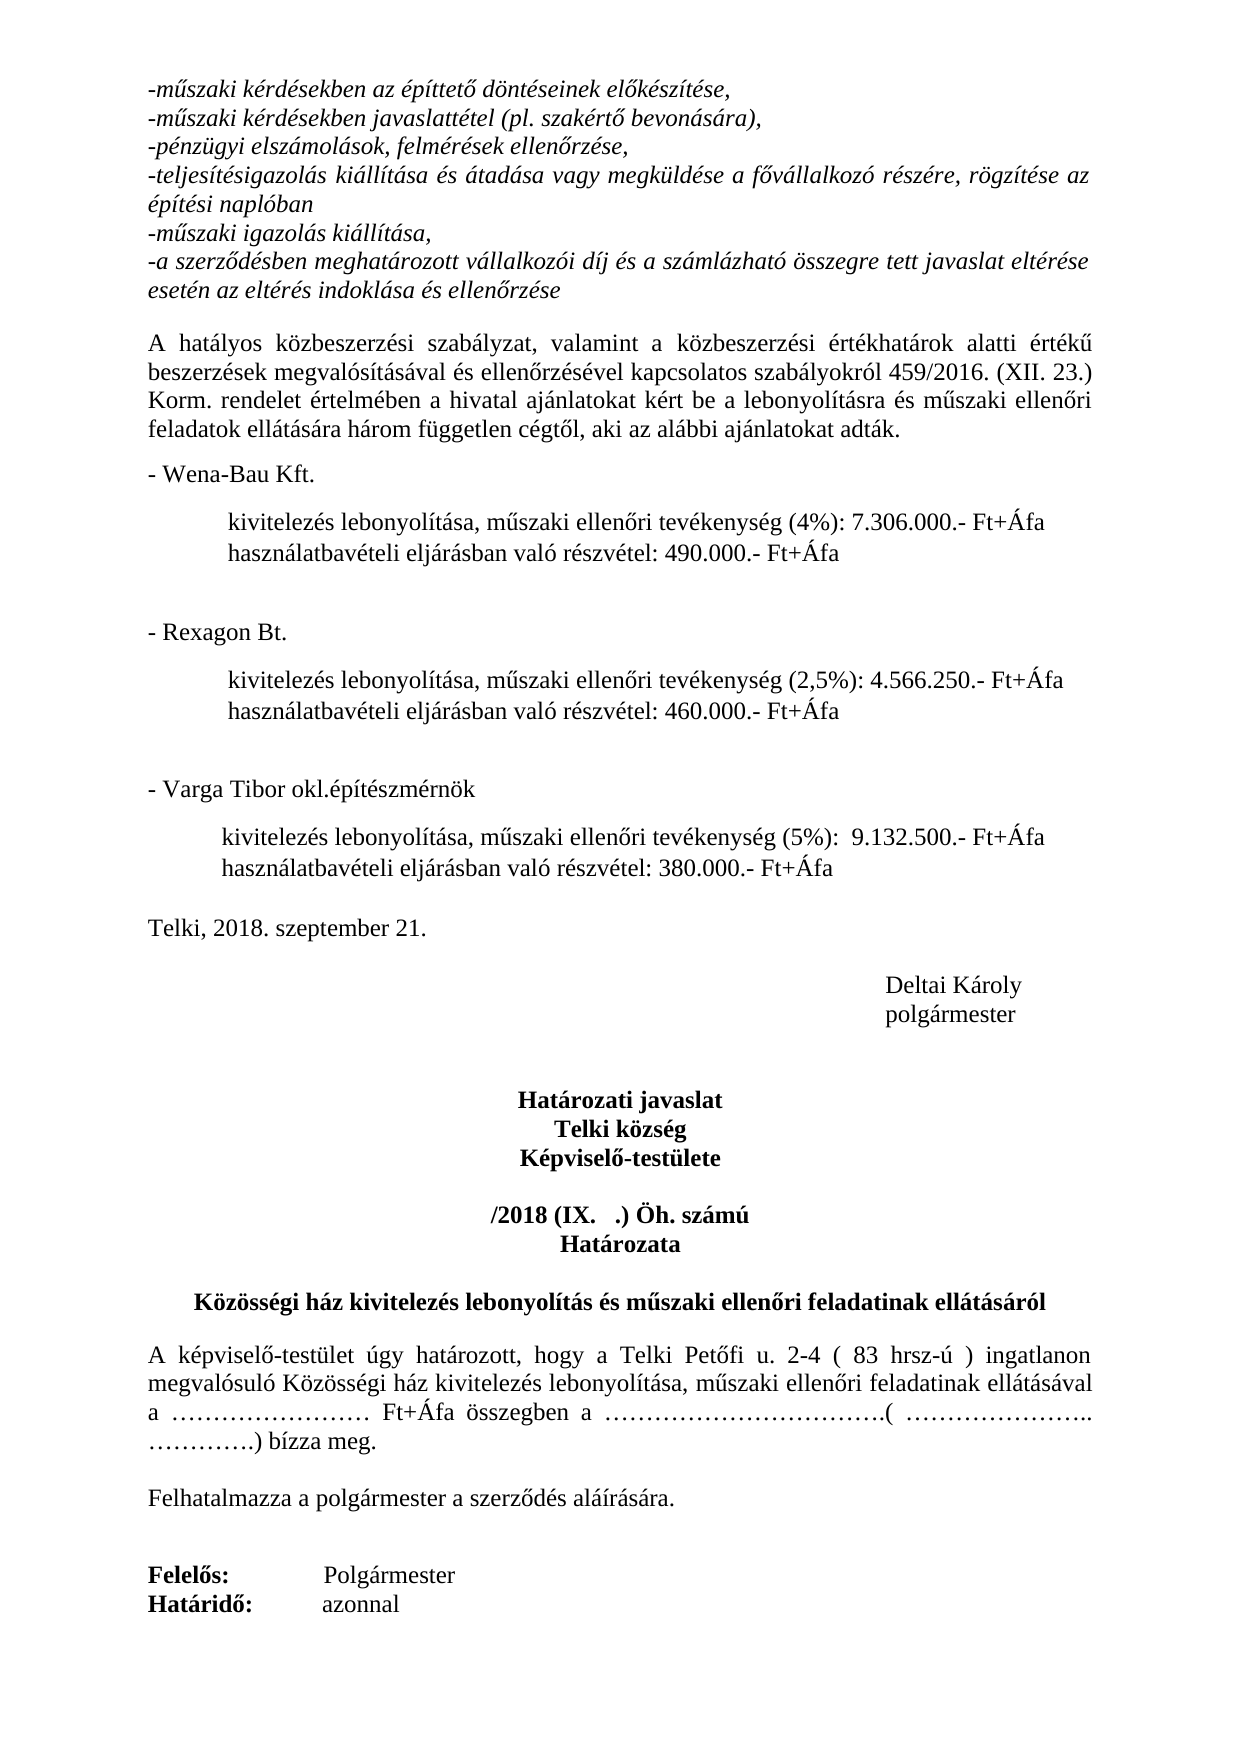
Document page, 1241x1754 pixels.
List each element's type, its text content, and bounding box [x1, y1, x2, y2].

text Deltai Károly [811, 971, 1093, 999]
text -műszaki kérdésekben javaslattétel (pl. szakértő bevonására), [148, 103, 1093, 131]
text Telki, 2018. szeptember 21. [148, 913, 1093, 942]
text -műszaki kérdésekben az építtető döntéseinek előkészítése, [148, 74, 1093, 103]
text -teljesítésigazolás kiállítása és átadása vagy megküldése a fővállalkozó részére, rögzítése az építési naplóban [148, 160, 1093, 218]
text Határozata [148, 1229, 1093, 1258]
text Telki község [148, 1114, 1093, 1143]
text - Rexagon Bt. [148, 617, 1093, 646]
text polgármester [811, 999, 1093, 1028]
text Határidő: azonnal [148, 1589, 1093, 1618]
text /2018 (IX. .) Öh. számú [148, 1201, 1093, 1229]
text Felelős: Polgármester [148, 1560, 1093, 1589]
text A képviselő-testület úgy határozott, hogy a Telki Petőfi u. 2-4 ( 83 hrsz-ú ) ingatlanon megvalósuló Közösségi ház kivitelezés lebonyolítása, műszaki ellenőri feladatinak ellátásával a …………………… Ft+Áfa összegben a …………………………….( …………………..………….) bízza meg. [148, 1340, 1093, 1455]
text használatbavételi eljárásban való részvétel: 490.000.- Ft+Áfa [148, 538, 1093, 567]
text A hatályos közbeszerzési szabályzat, valamint a közbeszerzési értékhatárok alatti értékű beszerzések megvalósításával és ellenőrzésével kapcsolatos szabályokról 459/2016. (XII. 23.) Korm. rendelet értelmében a hivatal ajánlatokat kért be a lebonyolításra és műszaki ellenőri feladatok ellátására három független cégtől, aki az alábbi ajánlatokat adták. [148, 328, 1093, 443]
text használatbavételi eljárásban való részvétel: 460.000.- Ft+Áfa [148, 696, 1093, 724]
text kivitelezés lebonyolítása, műszaki ellenőri tevékenység (4%): 7.306.000.- Ft+Áfa [148, 507, 1093, 536]
text - Wena-Bau Kft. [148, 459, 1093, 488]
text -műszaki igazolás kiállítása, [148, 218, 1093, 246]
text -pénzügyi elszámolások, felmérések ellenőrzése, [148, 131, 1093, 160]
text Képviselő-testülete [148, 1143, 1093, 1172]
text Közösségi ház kivitelezés lebonyolítás és műszaki ellenőri feladatinak ellátásáról [148, 1287, 1093, 1316]
text használatbavételi eljárásban való részvétel: 380.000.- Ft+Áfa [148, 853, 1093, 882]
text -a szerződésben meghatározott vállalkozói díj és a számlázható összegre tett javaslat eltérése esetén az eltérés indoklása és ellenőrzése [148, 246, 1093, 304]
text kivitelezés lebonyolítása, műszaki ellenőri tevékenység (5%): 9.132.500.- Ft+Áfa [148, 822, 1093, 851]
text kivitelezés lebonyolítása, műszaki ellenőri tevékenység (2,5%): 4.566.250.- Ft+Áfa [221, 665, 1093, 693]
text Határozati javaslat [148, 1086, 1093, 1114]
text Felhatalmazza a polgármester a szerződés aláírására. [148, 1483, 1093, 1512]
text - Varga Tibor okl.építészmérnök [148, 774, 1093, 803]
